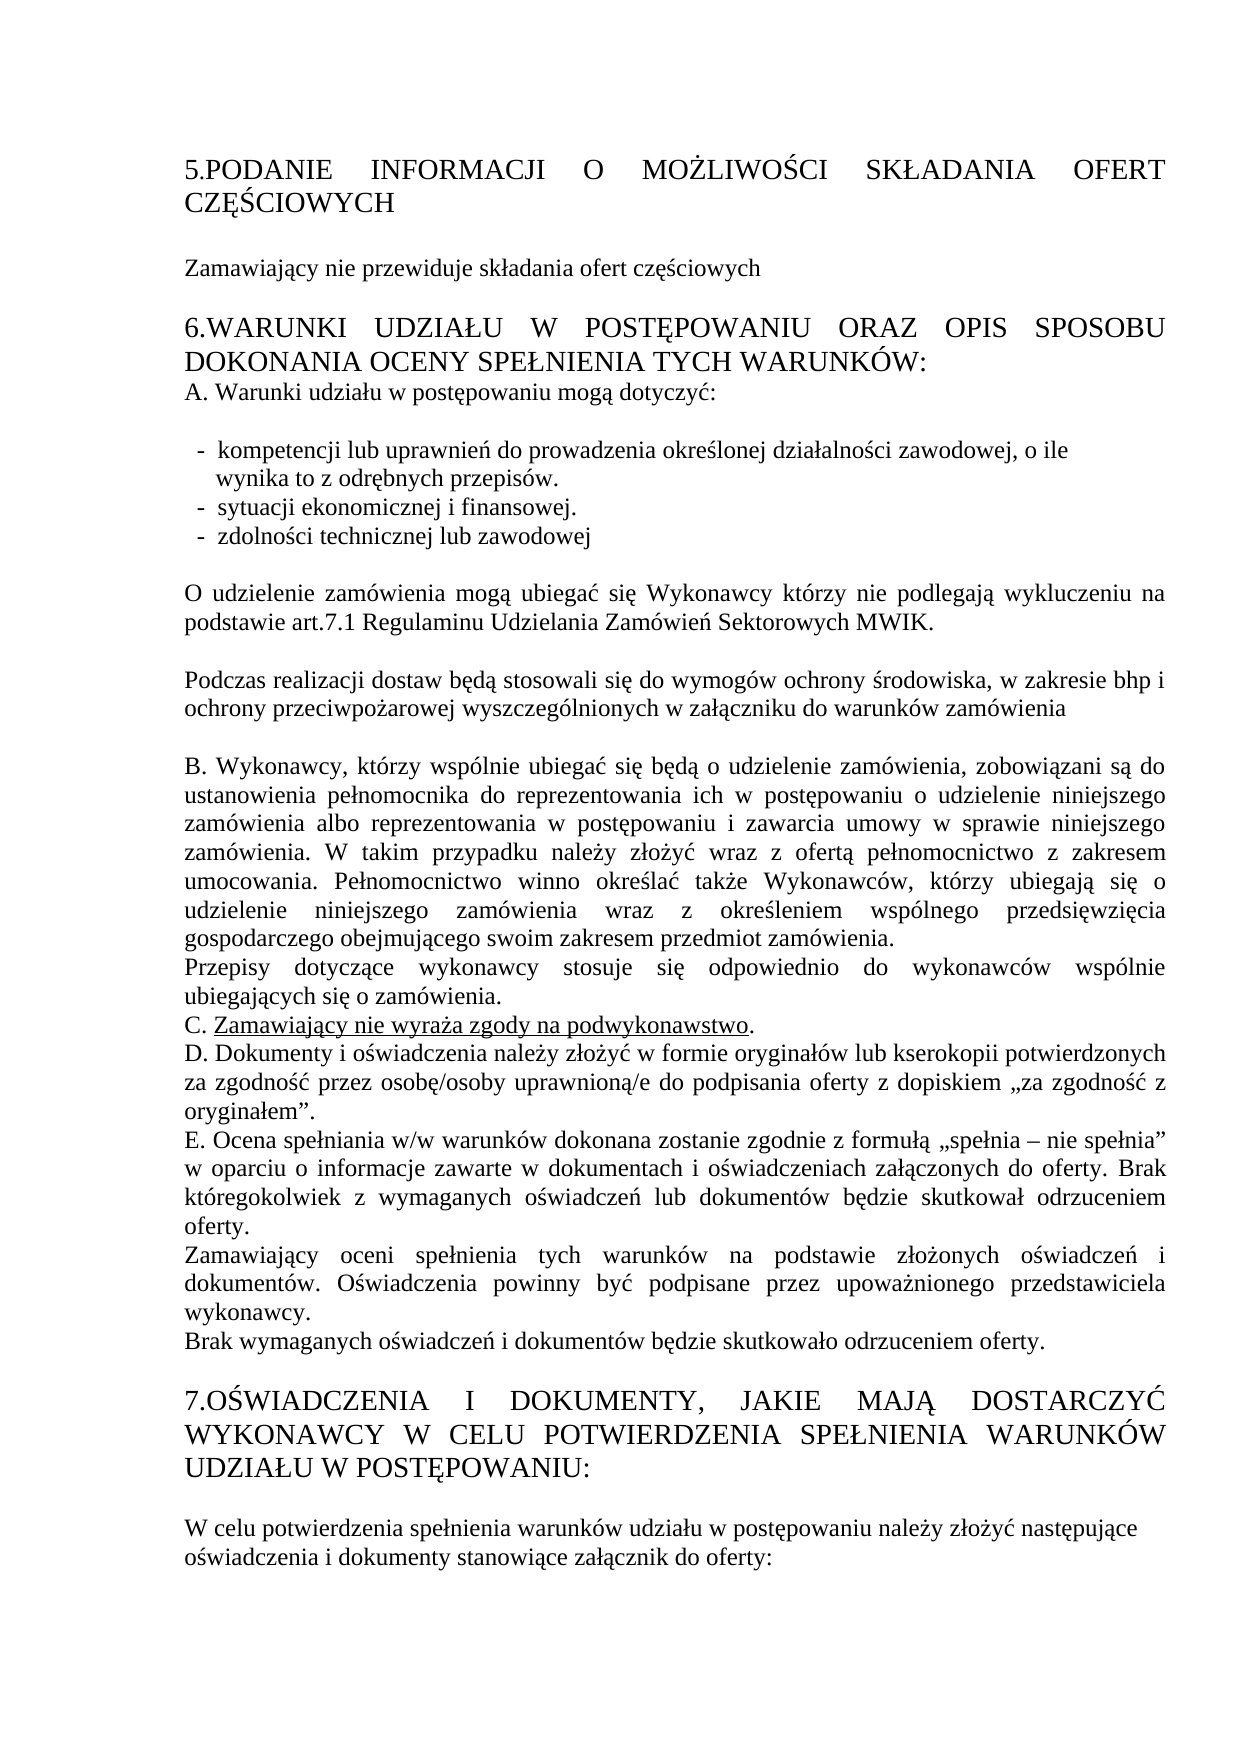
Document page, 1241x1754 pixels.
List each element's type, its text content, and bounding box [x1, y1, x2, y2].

text A. Warunki udziału w postępowaniu mogą dotyczyć: [184, 377, 1178, 406]
text - zdolności technicznej lub zawodowej [184, 521, 1178, 550]
text W celu potwierdzenia spełnienia warunków udziału w postępowaniu należy złożyć następujące oświadczenia i dokumenty stanowiące załącznik do oferty: [184, 1513, 1167, 1570]
text Przepisy dotyczące wykonawcy stosuje się odpowiednio do wykonawców wspólnie ubiegających się o zamówienia. [184, 952, 1167, 1010]
text E. Ocena spełniania w/w warunków dokonana zostanie zgodnie z formułą „spełnia – nie spełnia” w oparciu o informacje zawarte w dokumentach i oświadczeniach załączonych do oferty. Brak któregokolwiek z wymaganych oświadczeń lub dokumentów będzie skutkował odrzuceniem oferty. [184, 1125, 1167, 1240]
text B. Wykonawcy, którzy wspólnie ubiegać się będą o udzielenie zamówienia, zobowiązani są do ustanowienia pełnomocnika do reprezentowania ich w postępowaniu o udzielenie niniejszego zamówienia albo reprezentowania w postępowaniu i zawarcia umowy w sprawie niniejszego zamówienia. W takim przypadku należy złożyć wraz z ofertą pełnomocnictwo z zakresem umocowania. Pełnomocnictwo winno określać także Wykonawców, którzy ubiegają się o udzielenie niniejszego zamówienia wraz z określeniem wspólnego przedsięwzięcia gospodarczego obejmującego swoim zakresem przedmiot zamówienia. [184, 751, 1167, 952]
text 5.PODANIE INFORMACJI O MOŻLIWOŚCI SKŁADANIA OFERT CZĘŚCIOWYCH [184, 152, 1167, 219]
text O udzielenie zamówienia mogą ubiegać się Wykonawcy którzy nie podlegają wykluczeniu na podstawie art.7.1 Regulaminu Udzielania Zamówień Sektorowych MWIK. [184, 578, 1167, 636]
text Brak wymaganych oświadczeń i dokumentów będzie skutkowało odrzuceniem oferty. [184, 1326, 1167, 1355]
text - kompetencji lub uprawnień do prowadzenia określonej działalności zawodowej, o ile [184, 435, 1178, 463]
text 7.OŚWIADCZENIA I DOKUMENTY, JAKIE MAJĄ DOSTARCZYĆ WYKONAWCY W CELU POTWIERDZENIA SPEŁNIENIA WARUNKÓW UDZIAŁU W POSTĘPOWANIU: [184, 1383, 1167, 1484]
text D. Dokumenty i oświadczenia należy złożyć w formie oryginałów lub kserokopii potwierdzonych za zgodność przez osobę/osoby uprawnioną/e do podpisania oferty z dopiskiem „za zgodność z oryginałem”. [184, 1038, 1167, 1125]
text Podczas realizacji dostaw będą stosowali się do wymogów ochrony środowiska, w zakresie bhp i ochrony przeciwpożarowej wyszczególnionych w załączniku do warunków zamówienia [184, 665, 1167, 722]
text Zamawiający nie przewiduje składania ofert częściowych [184, 253, 1167, 281]
text Zamawiający oceni spełnienia tych warunków na podstawie złożonych oświadczeń i dokumentów. Oświadczenia powinny być podpisane przez upoważnionego przedstawiciela wykonawcy. [184, 1240, 1167, 1326]
text C. Zamawiający nie wyraża zgody na podwykonawstwo. [184, 1010, 1167, 1038]
text - sytuacji ekonomicznej i finansowej. [184, 492, 1178, 521]
text 6.WARUNKI UDZIAŁU W POSTĘPOWANIU ORAZ OPIS SPOSOBU DOKONANIA OCENY SPEŁNIENIA TYCH WARUNKÓW: [184, 310, 1167, 377]
text wynika to z odrębnych przepisów. [184, 463, 1178, 492]
